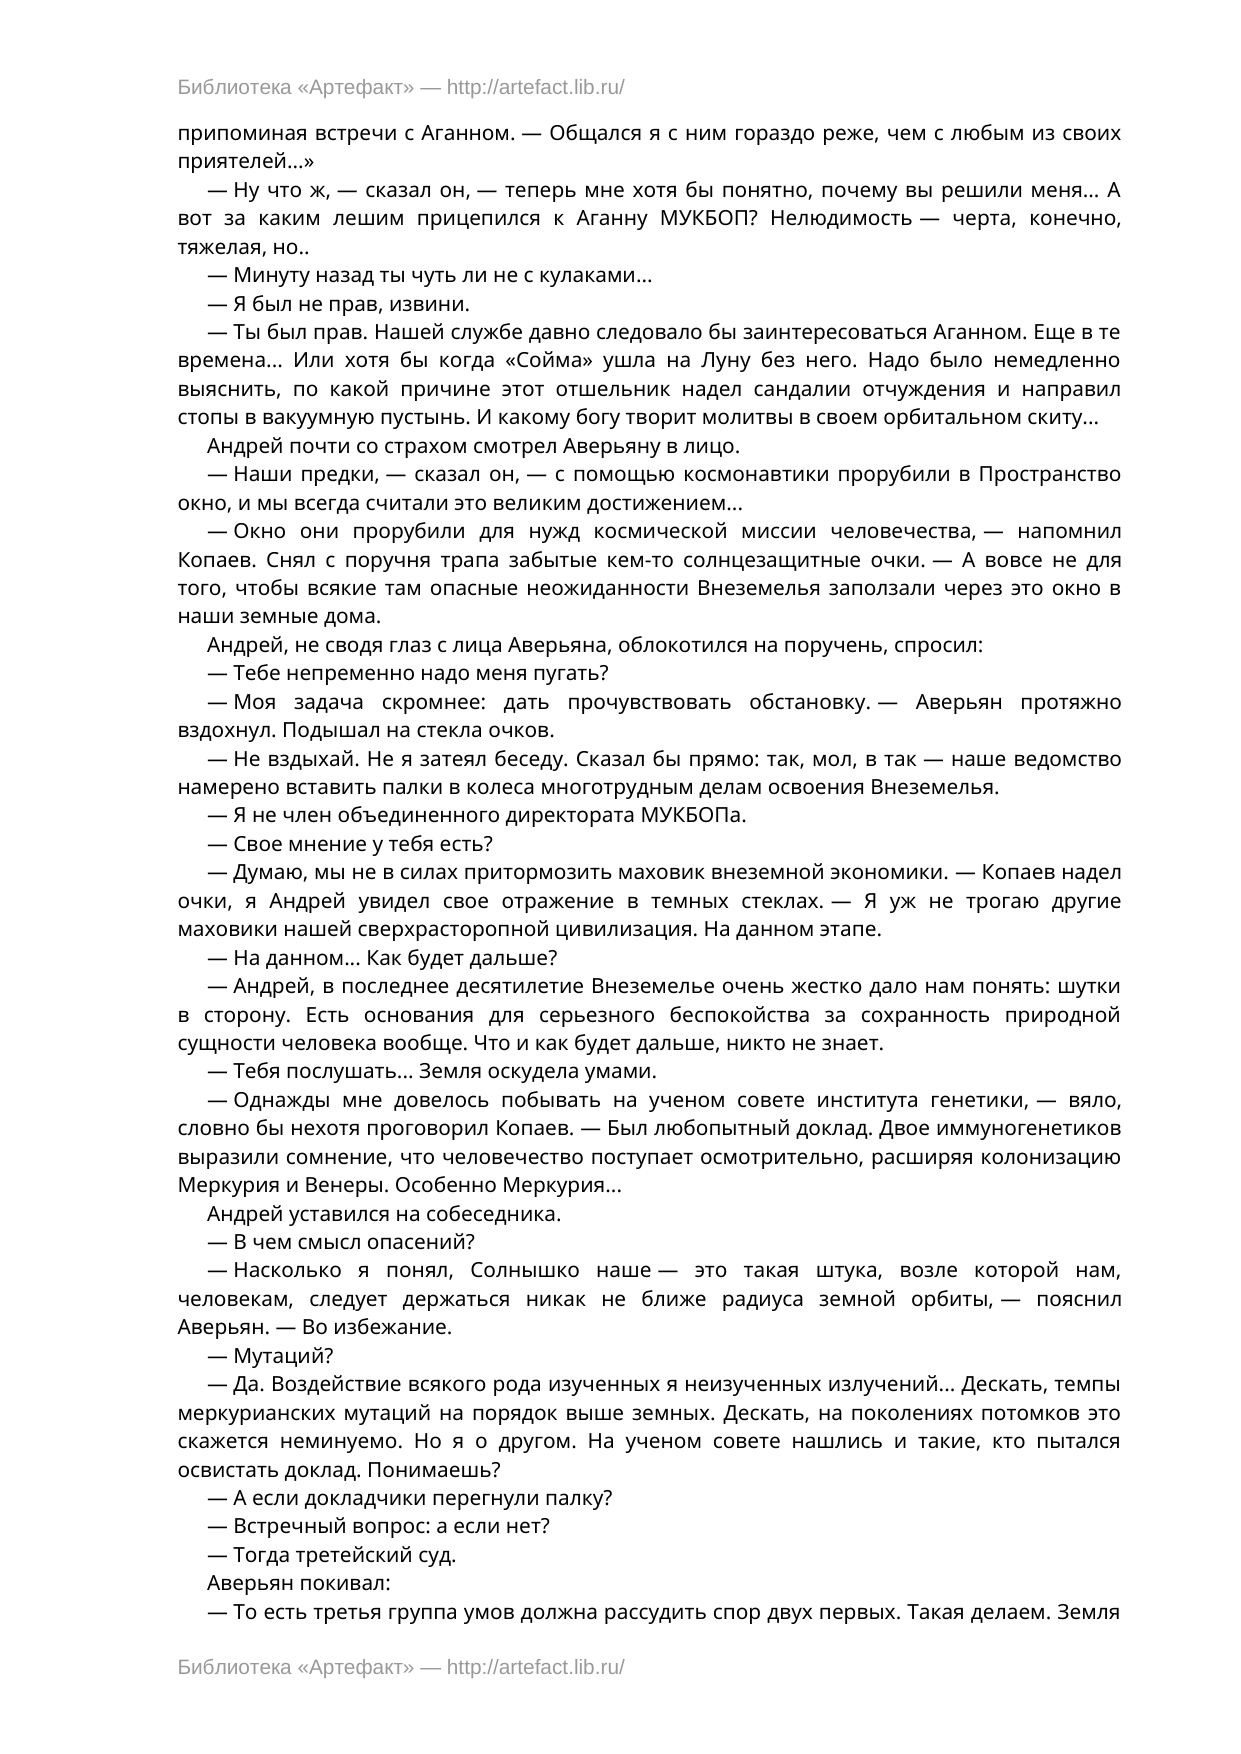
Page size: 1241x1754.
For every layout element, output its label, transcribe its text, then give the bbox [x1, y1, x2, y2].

text — А если докладчики перегнули палку? [177, 1483, 1122, 1512]
text — Ну что ж, — сказал он, — теперь мне хотя бы понятно, почему вы решили меня... А вот за каким лешим прицепился к Аганну МУКБОП? Нелюдимость — черта, конечно, тяжелая, но.. [177, 175, 1122, 260]
text — Свое мнение у тебя есть? [177, 829, 1122, 857]
text Аверьян покивал: [177, 1568, 1122, 1597]
text — В чем смысл опасений? [177, 1227, 1122, 1256]
text — Мутаций? [177, 1341, 1122, 1369]
text — Тебе непременно надо меня пугать? [177, 658, 1122, 687]
text — Наши предки, — сказал он, — с помощью космонавтики прорубили в Пространство окно, и мы всегда считали это великим достижением... [177, 459, 1122, 516]
text Андрей почти со страхом смотрел Аверьяну в лицо. [177, 431, 1122, 459]
text — Насколько я понял, Солнышко наше — это такая штука, возле которой нам, человекам, следует держаться никак не ближе радиуса земной орбиты, — пояснил Аверьян. — Во избежание. [177, 1256, 1122, 1341]
text — Думаю, мы не в силах притормозить маховик внеземной экономики. — Копаев надел очки, я Андрей увидел свое отражение в темных стеклах. — Я уж не трогаю другие маховики нашей сверхрасторопной цивилизация. На данном этапе. [177, 857, 1122, 943]
text — Минуту назад ты чуть ли не с кулаками... [177, 260, 1122, 289]
text — Тогда третейский суд. [177, 1540, 1122, 1568]
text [177, 1597, 1122, 1625]
text — Не вздыхай. Не я затеял беседу. Сказал бы прямо: так, мол, в так — наше ведомство намерено вставить палки в колеса многотрудным делам освоения Внеземелья. [177, 744, 1122, 801]
text — Однажды мне довелось побывать на ученом совете института генетики, — вяло, словно бы нехотя проговорил Копаев. — Был любопытный доклад. Двое иммуногенетиков выразили сомнение, что человечество поступает осмотрительно, расширяя колонизацию Меркурия и Венеры. Особенно Меркурия... [177, 1085, 1122, 1199]
text — Окно они прорубили для нужд космической миссии человечества, — напомнил Копаев. Снял с поручня трапа забытые кем-то солнцезащитные очки. — А вовсе не для того, чтобы всякие там опасные неожиданности Внеземелья заползали через это окно в наши земные дома. [177, 516, 1122, 630]
text — Ты был прав. Нашей службе давно следовало бы заинтересоваться Аганном. Еще в те времена... Или хотя бы когда «Сойма» ушла на Луну без него. Надо было немедленно выяснить, по какой причине этот отшельник надел сандалии отчуждения и направил стопы в вакуумную пустынь. И какому богу творит молитвы в своем орбитальном скиту... [177, 317, 1122, 431]
text Андрей уставился на собеседника. [177, 1199, 1122, 1227]
text — Встречный вопрос: а если нет? [177, 1512, 1122, 1540]
text — На данном... Как будет дальше? [177, 943, 1122, 971]
text — Я был не прав, извини. [177, 289, 1122, 317]
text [177, 118, 1122, 175]
text Андрей, не сводя глаз с лица Аверьяна, облокотился на поручень, спросил: [177, 630, 1122, 658]
text — Я не член объединенного директората МУКБОПа. [177, 801, 1122, 829]
text — Да. Воздействие всякого рода изученных я неизученных излучений... Дескать, темпы меркурианских мутаций на порядок выше земных. Дескать, на поколениях потомков это скажется неминуемо. Но я о другом. На ученом совете нашлись и такие, кто пытался освистать доклад. Понимаешь? [177, 1369, 1122, 1483]
text — Андрей, в последнее десятилетие Внеземелье очень жестко дало нам понять: шутки в сторону. Есть основания для серьезного беспокойства за сохранность природной сущности человека вообще. Что и как будет дальше, никто не знает. [177, 971, 1122, 1057]
text — Моя задача скромнее: дать прочувствовать обстановку. — Аверьян протяжно вздохнул. Подышал на стекла очков. [177, 687, 1122, 744]
text — Тебя послушать... Земля оскудела умами. [177, 1057, 1122, 1085]
